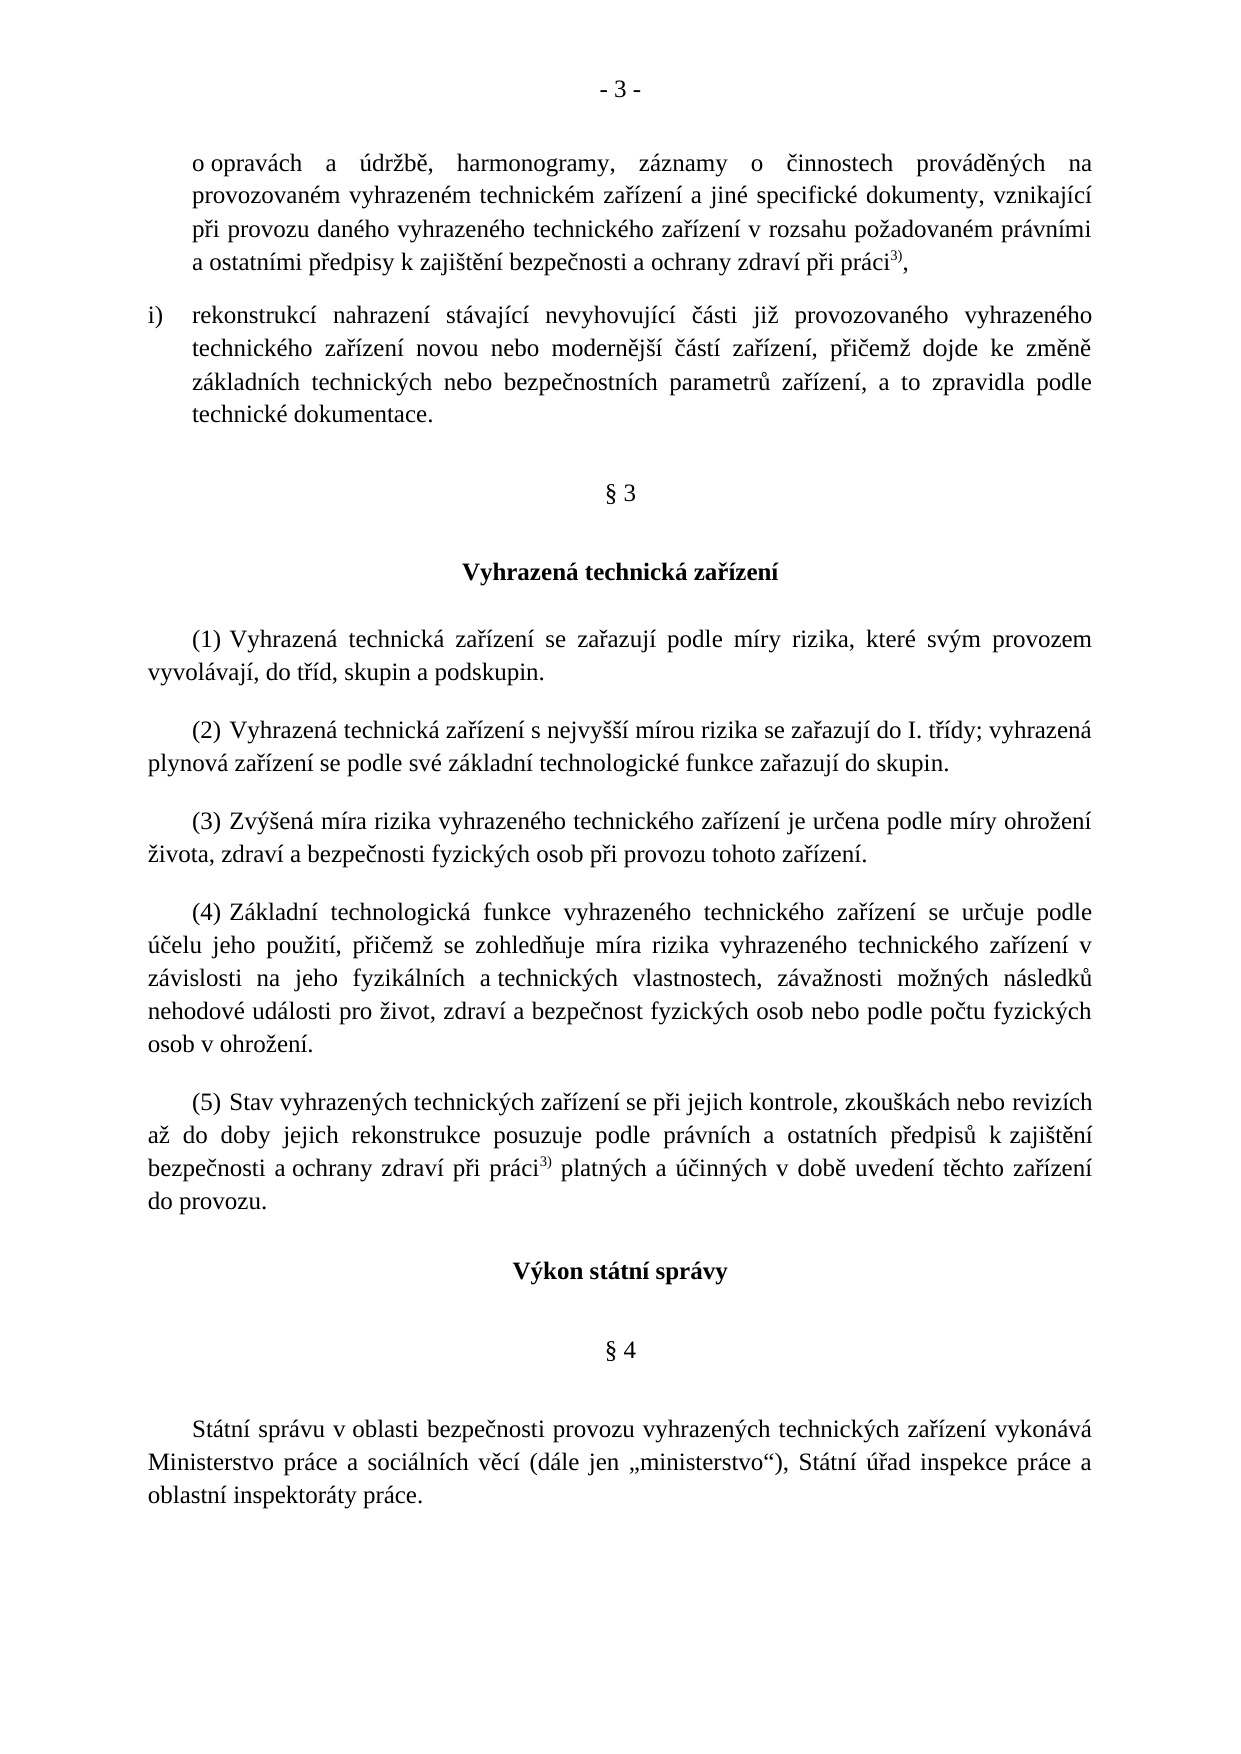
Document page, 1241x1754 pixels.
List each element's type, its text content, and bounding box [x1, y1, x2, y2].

list Vyhrazená technická zařízení s nejvyšší mírou rizika se zařazují do I. třídy; vyhrazená plynová zařízení se podle své základní technologické funkce zařazují do skupin. [148, 715, 1093, 776]
list Vyhrazená technická zařízení se zařazují podle míry rizika, které svým provozem vyvolávají, do tříd, skupin a podskupin. [148, 624, 1093, 685]
text Stav vyhrazených technických zařízení se při jejich kontrole, zkouškách nebo revizích až do doby jejich rekonstrukce posuzuje podle právních a ostatních předpisů k zajištění bezpečnosti a ochrany zdraví při práci3) platných a účinných v době uvedení těchto zařízení do provozu. [148, 1087, 1093, 1215]
text Státní správu v oblasti bezpečnosti provozu vyhrazených technických zařízení vykonává Ministerstvo práce a sociálních věcí (dále jen „ministerstvo“), Státní úřad inspekce práce a oblastní inspektoráty práce. [148, 1414, 1093, 1509]
text Výkon státní správy [148, 1256, 1093, 1285]
list Zvýšená míra rizika vyhrazeného technického zařízení je určena podle míry ohrožení života, zdraví a bezpečnosti fyzických osob při provozu tohoto zařízení. [148, 806, 1093, 867]
text rekonstrukcí nahrazení stávající nevyhovující části již provozovaného vyhrazeného technického zařízení novou nebo modernější částí zařízení, přičemž dojde ke změně základních technických nebo bezpečnostních parametrů zařízení, a to zpravidla podle technické dokumentace. [148, 301, 1093, 428]
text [148, 148, 1093, 275]
list Základní technologická funkce vyhrazeného technického zařízení se určuje podle účelu jeho použití, přičemž se zohledňuje míra rizika vyhrazeného technického zařízení v závislosti na jeho fyzikálních a technických vlastnostech, závažnosti možných následků nehodové události pro život, zdraví a bezpečnost fyzických osob nebo podle počtu fyzických osob v ohrožení. [148, 897, 1093, 1058]
text Vyhrazená technická zařízení [148, 557, 1093, 586]
